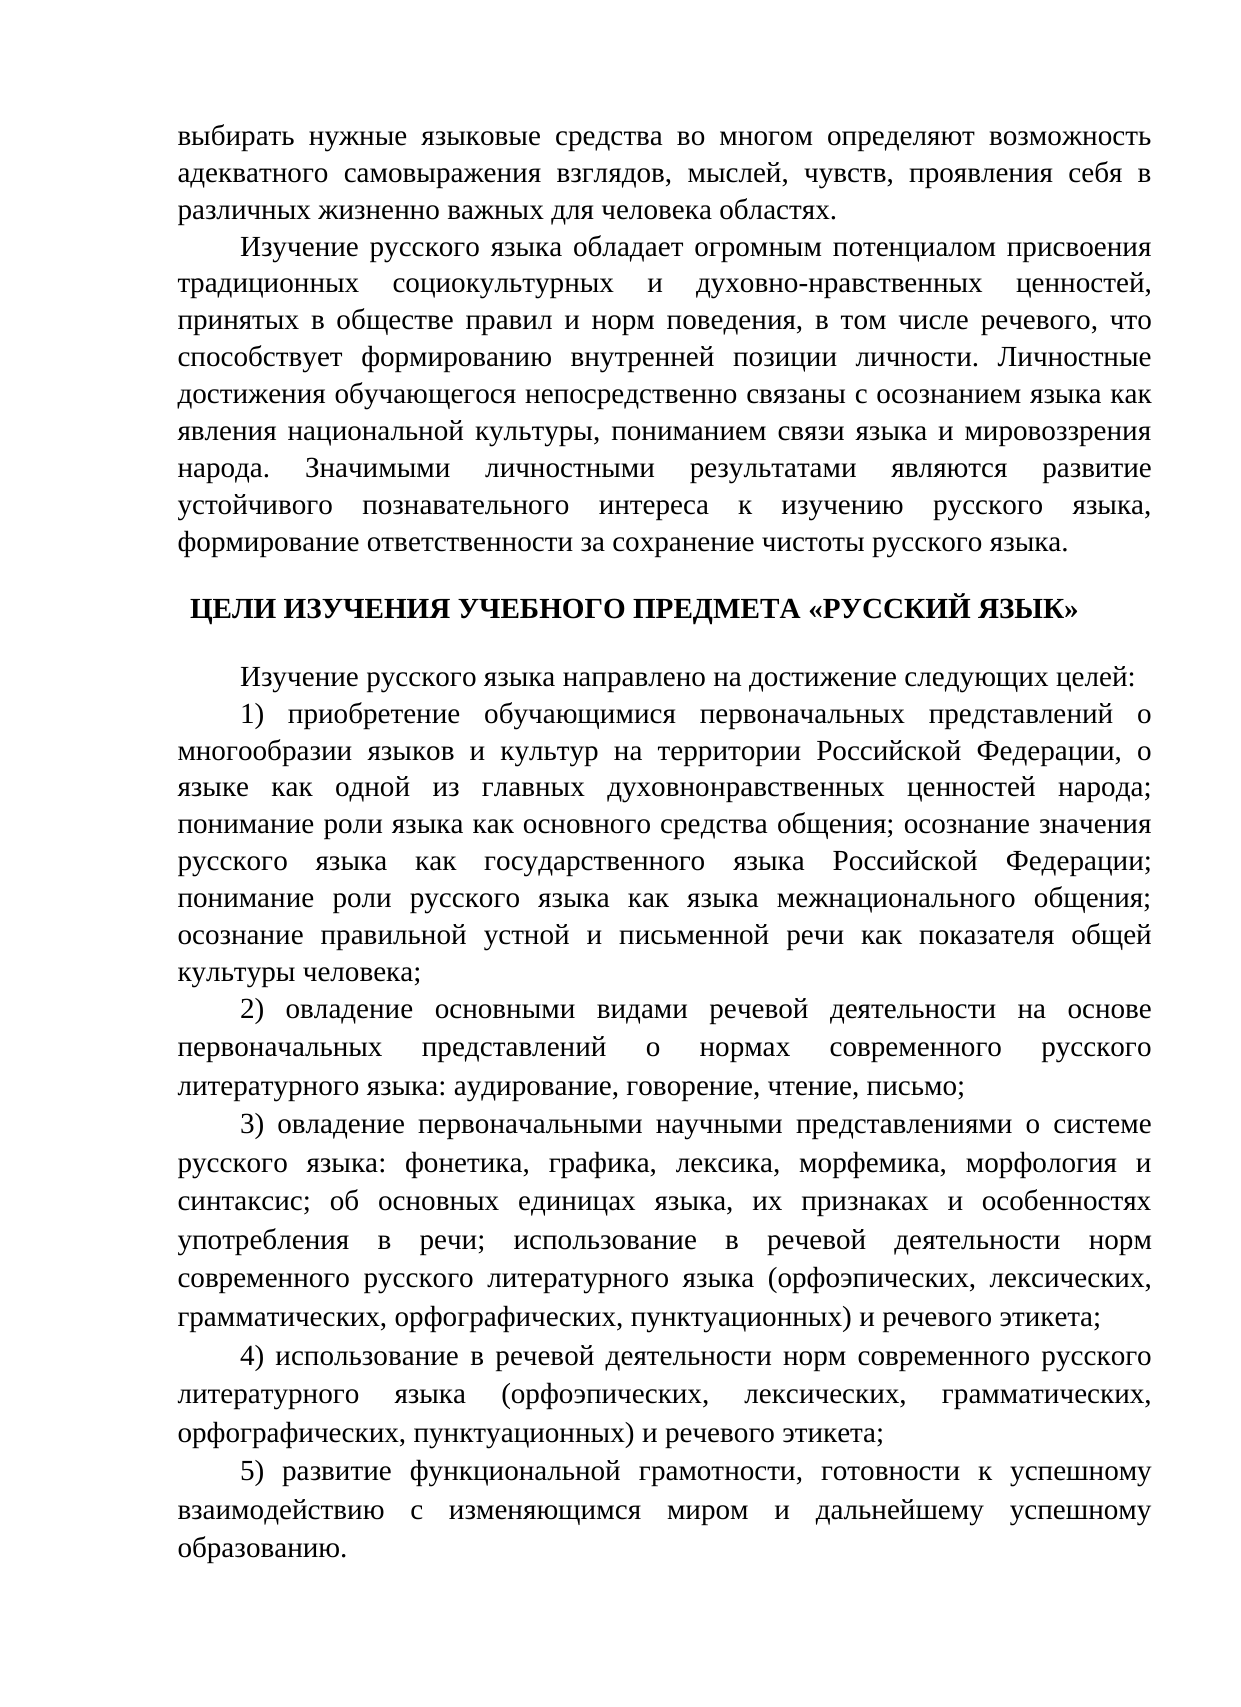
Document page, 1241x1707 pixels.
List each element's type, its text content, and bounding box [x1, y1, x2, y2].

text 5) развитие функциональной грамотности, готовности к успешному взаимодействию с изменяющимся миром и дальнейшему успешному образованию. [177, 1453, 1152, 1564]
text 3) овладение первоначальными научными представлениями о системе русского языка: фонетика, графика, лексика, морфемика, морфология и синтаксис; об основных единицах языка, их признаках и особенностях употребления в речи; использование в речевой деятельности норм современного русского литературного языка (орфоэпических, лексических, грамматических, орфографических, пунктуационных) и речевого этикета; [177, 1106, 1152, 1333]
text 2) овладение основными видами речевой деятельности на основе первоначальных представлений о нормах современного русского литературного языка: аудирование, говорение, чтение, письмо; [177, 991, 1152, 1101]
text ЦЕЛИ ИЗУЧЕНИЯ УЧЕБНОГО ПРЕДМЕТА «РУССКИЙ ЯЗЫК» [190, 591, 1152, 625]
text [177, 118, 1152, 225]
text 4) использование в речевой деятельности норм современного русского литературного языка (орфоэпических, лексических, грамматических, орфографических, пунктуационных) и речевого этикета; [177, 1338, 1152, 1448]
text Изучение русского языка обладает огромным потенциалом присвоения традиционных социокультурных и духовно-нравственных ценностей, принятых в обществе правил и норм поведения, в том числе речевого, что способствует формированию внутренней позиции личности. Личностные достижения обучающегося непосредственно связаны с осознанием языка как явления национальной культуры, пониманием связи языка и мировоззрения народа. Значимыми личностными результатами являются развитие устойчивого познавательного интереса к изучению русского языка, формирование ответственности за сохранение чистоты русского языка. [177, 229, 1152, 557]
text Изучение русского языка направлено на достижение следующих целей: [177, 659, 1152, 692]
text 1) приобретение обучающимися первоначальных представлений о многообразии языков и культур на территории Российской Федерации, о языке как одной из главных духовно­нравственных ценностей народа; понимание роли языка как основного средства общения; осознание значения русского языка как государственного языка Российской Федерации; понимание роли русского языка как языка межнационального общения; осознание правильной устной и письменной речи как показателя общей культуры человека; [177, 696, 1152, 987]
